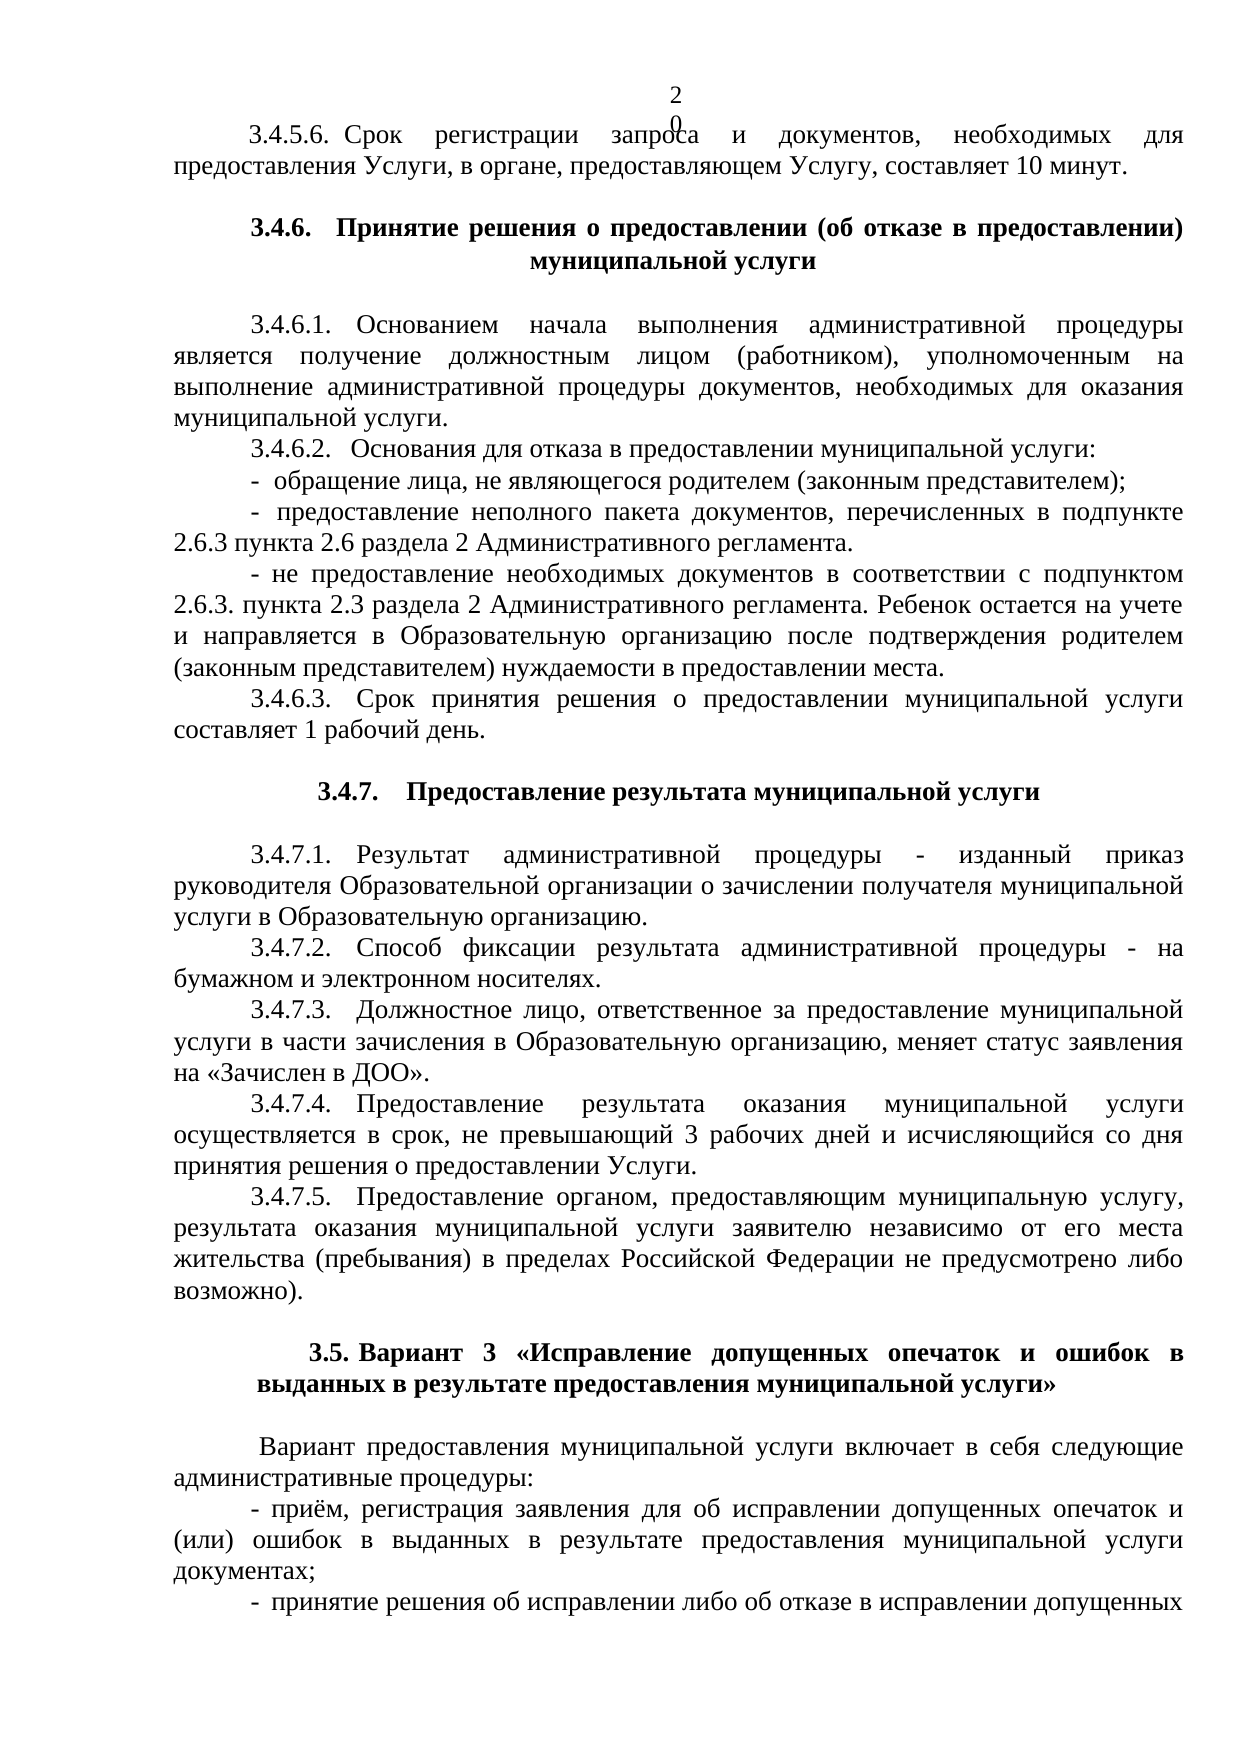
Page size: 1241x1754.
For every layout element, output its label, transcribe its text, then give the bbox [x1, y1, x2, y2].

list Предоставление результата муниципальной услуги [173, 775, 1185, 806]
list Срок регистрации запроса и документов, необходимых для предоставления Услуги, в органе, предоставляющем Услугу, составляет 10 минут. [173, 118, 1185, 180]
list приём, регистрация заявления для об исправлении допущенных опечаток и (или) ошибок в выданных в результате предоставления муниципальной услуги документах; [173, 1492, 1185, 1585]
list Должностное лицо, ответственное за предоставление муниципальной услуги в части зачисления в Образовательную организацию, меняет статус заявления на «Зачислен в ДОО». [173, 993, 1185, 1087]
list Основанием начала выполнения административной процедуры является получение должностным лицом (работником), уполномоченным на выполнение административной процедуры документов, необходимых для оказания муниципальной услуги. [173, 308, 1185, 433]
list предоставление неполного пакета документов, перечисленных в подпункте 2.6.3 пункта 2.6 раздела 2 Административного регламента. [173, 495, 1185, 557]
list не предоставление необходимых документов в соответствии с подпунктом 2.6.3. пункта 2.3 раздела 2 Административного регламента. Ребенок остается на учете и направляется в Образовательную организацию после подтверждения родителем (законным представителем) нуждаемости в предоставлении места. [173, 557, 1185, 682]
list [173, 1585, 1185, 1617]
list обращение лица, не являющегося родителем (законным представителем); [173, 464, 1185, 495]
list Способ фиксации результата административной процедуры - на бумажном и электронном носителях. [173, 931, 1185, 993]
list Предоставление органом, предоставляющим муниципальную услугу, результата оказания муниципальной услуги заявителю независимо от его места жительства (пребывания) в пределах Российской Федерации не предусмотрено либо возможно). [173, 1180, 1185, 1305]
list Предоставление результата оказания муниципальной услуги осуществляется в срок, не превышающий 3 рабочих дней и исчисляющийся со дня принятия решения о предоставлении Услуги. [173, 1087, 1185, 1180]
list Основания для отказа в предоставлении муниципальной услуги: [173, 433, 1185, 464]
list Вариант 3 «Исправление допущенных опечаток и ошибок в выданных в результате предоставления муниципальной услуги» [257, 1336, 1185, 1398]
list Принятие решения о предоставлении (об отказе в предоставлении) муниципальной услуги [250, 212, 1185, 275]
list Срок принятия решения о предоставлении муниципальной услуги составляет 1 рабочий день. [173, 682, 1185, 744]
text Вариант предоставления муниципальной услуги включает в себя следующие административные процедуры: [173, 1430, 1185, 1492]
list Результат административной процедуры - изданный приказ руководителя Образовательной организации о зачислении получателя муниципальной услуги в Образовательную организацию. [173, 838, 1185, 931]
